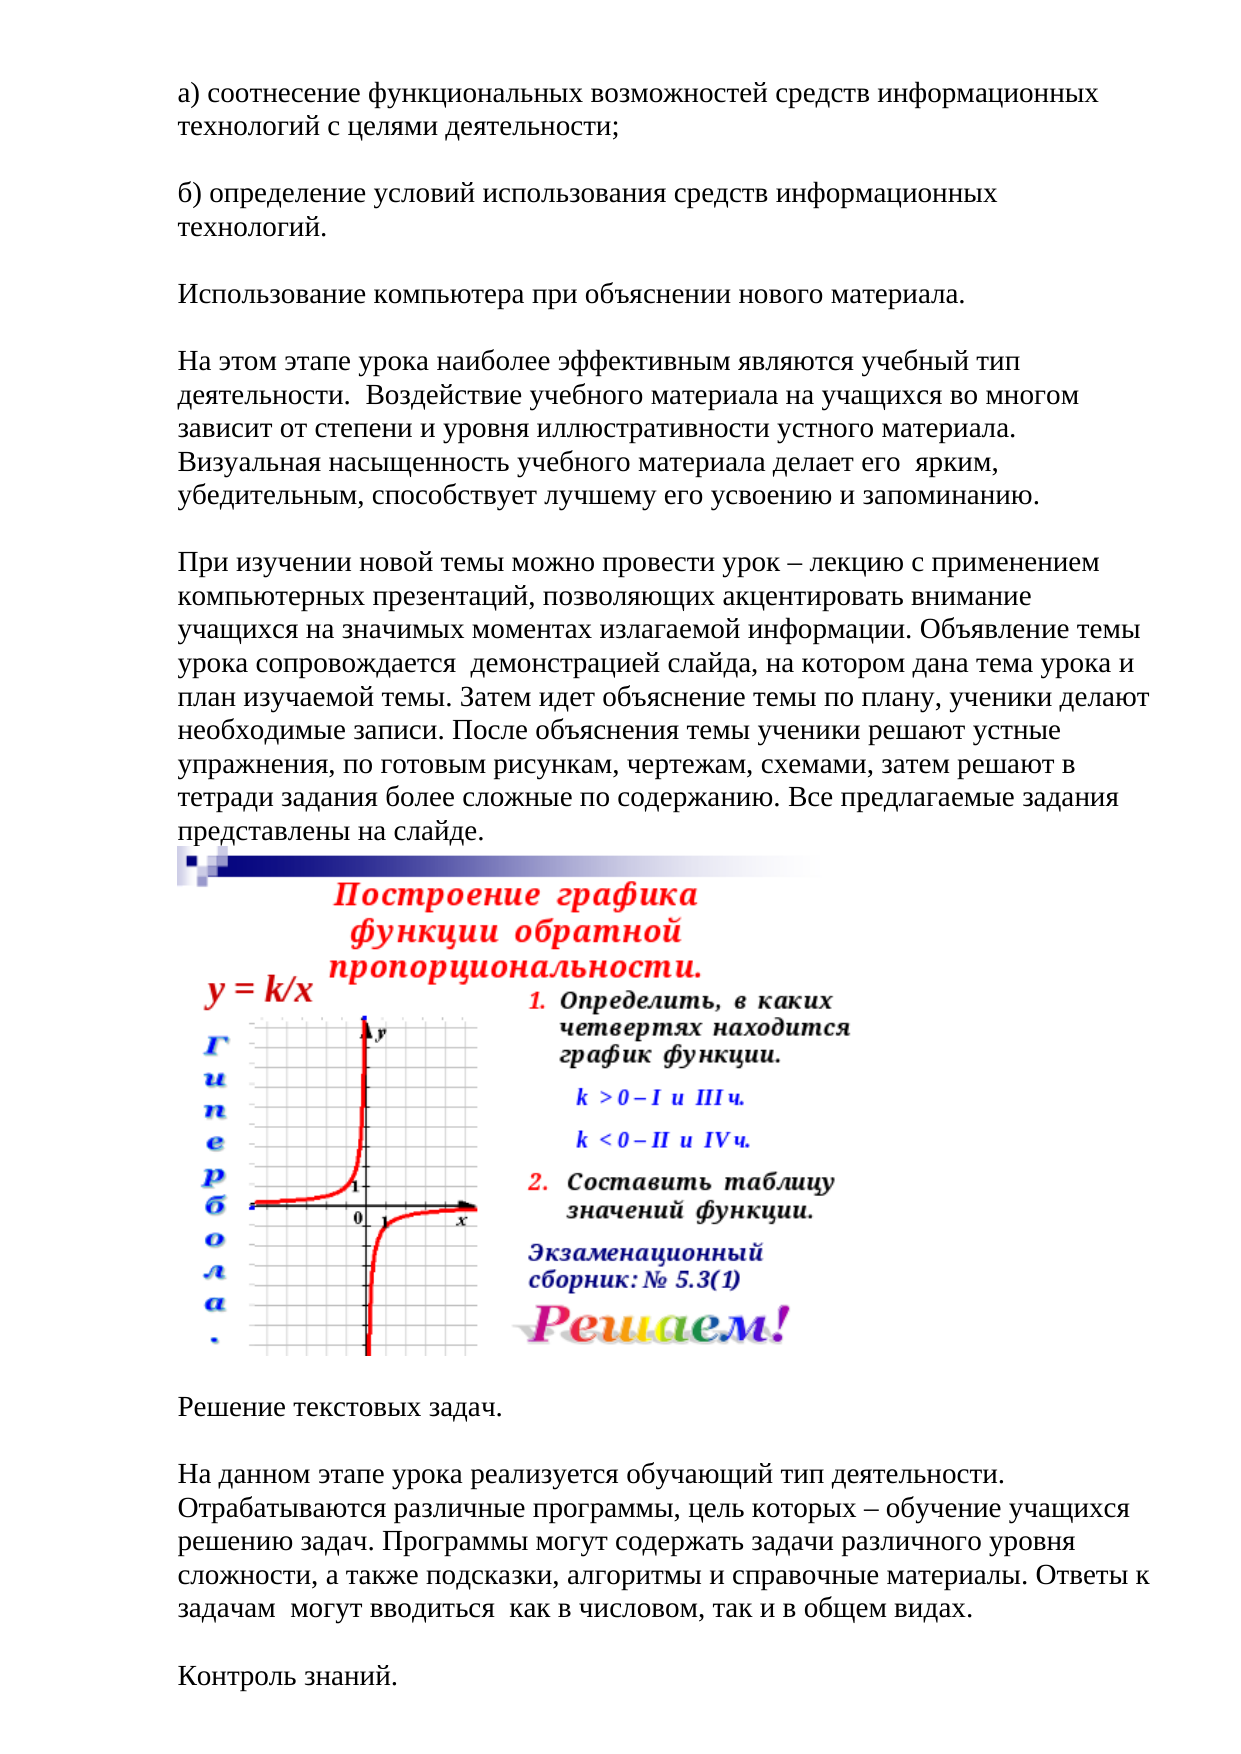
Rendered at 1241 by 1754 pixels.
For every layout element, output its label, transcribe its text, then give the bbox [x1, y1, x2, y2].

text При изучении новой темы можно провести урок – лекцию с применением компьютерных презентаций, позволяющих акцентировать внимание учащихся на значимых моментах излагаемой информации. Объявление темы урока сопровождается демонстрацией слайда, на котором дана тема урока и план изучаемой темы. Затем идет объяснение темы по плану, ученики делают необходимые записи. После объяснения темы ученики решают устные упражнения, по готовым рисункам, чертежам, схемами, затем решают в тетради задания более сложные по содержанию. Все предлагаемые задания представлены на слайде. [177, 544, 1152, 846]
text а) соотнесение функциональных возможностей средств информационных технологий с целями деятельности; [177, 75, 1152, 142]
text б) определение условий использования средств информационных технологий. [177, 176, 1152, 243]
text Использование компьютера при объяснении нового материала. [177, 276, 1152, 310]
text Контроль знаний. [177, 1658, 1152, 1691]
text На данном этапе урока реализуется обучающий тип деятельности. Отрабатываются различные программы, цель которых – обучение учащихся решению задач. Программы могут содержать задачи различного уровня сложности, а также подсказки, алгоритмы и справочные материалы. Ответы к задачам могут вводиться как в числовом, так и в общем видах. [177, 1456, 1152, 1624]
text Решение текстовых задач. [177, 1389, 1152, 1423]
text На этом этапе урока наиболее эффективным являются учебный тип деятельности. Воздействие учебного материала на учащихся во многом зависит от степени и уровня иллюстративности устного материала. Визуальная насыщенность учебного материала делает его ярким, убедительным, способствует лучшему его усвоению и запоминанию. [177, 343, 1152, 511]
